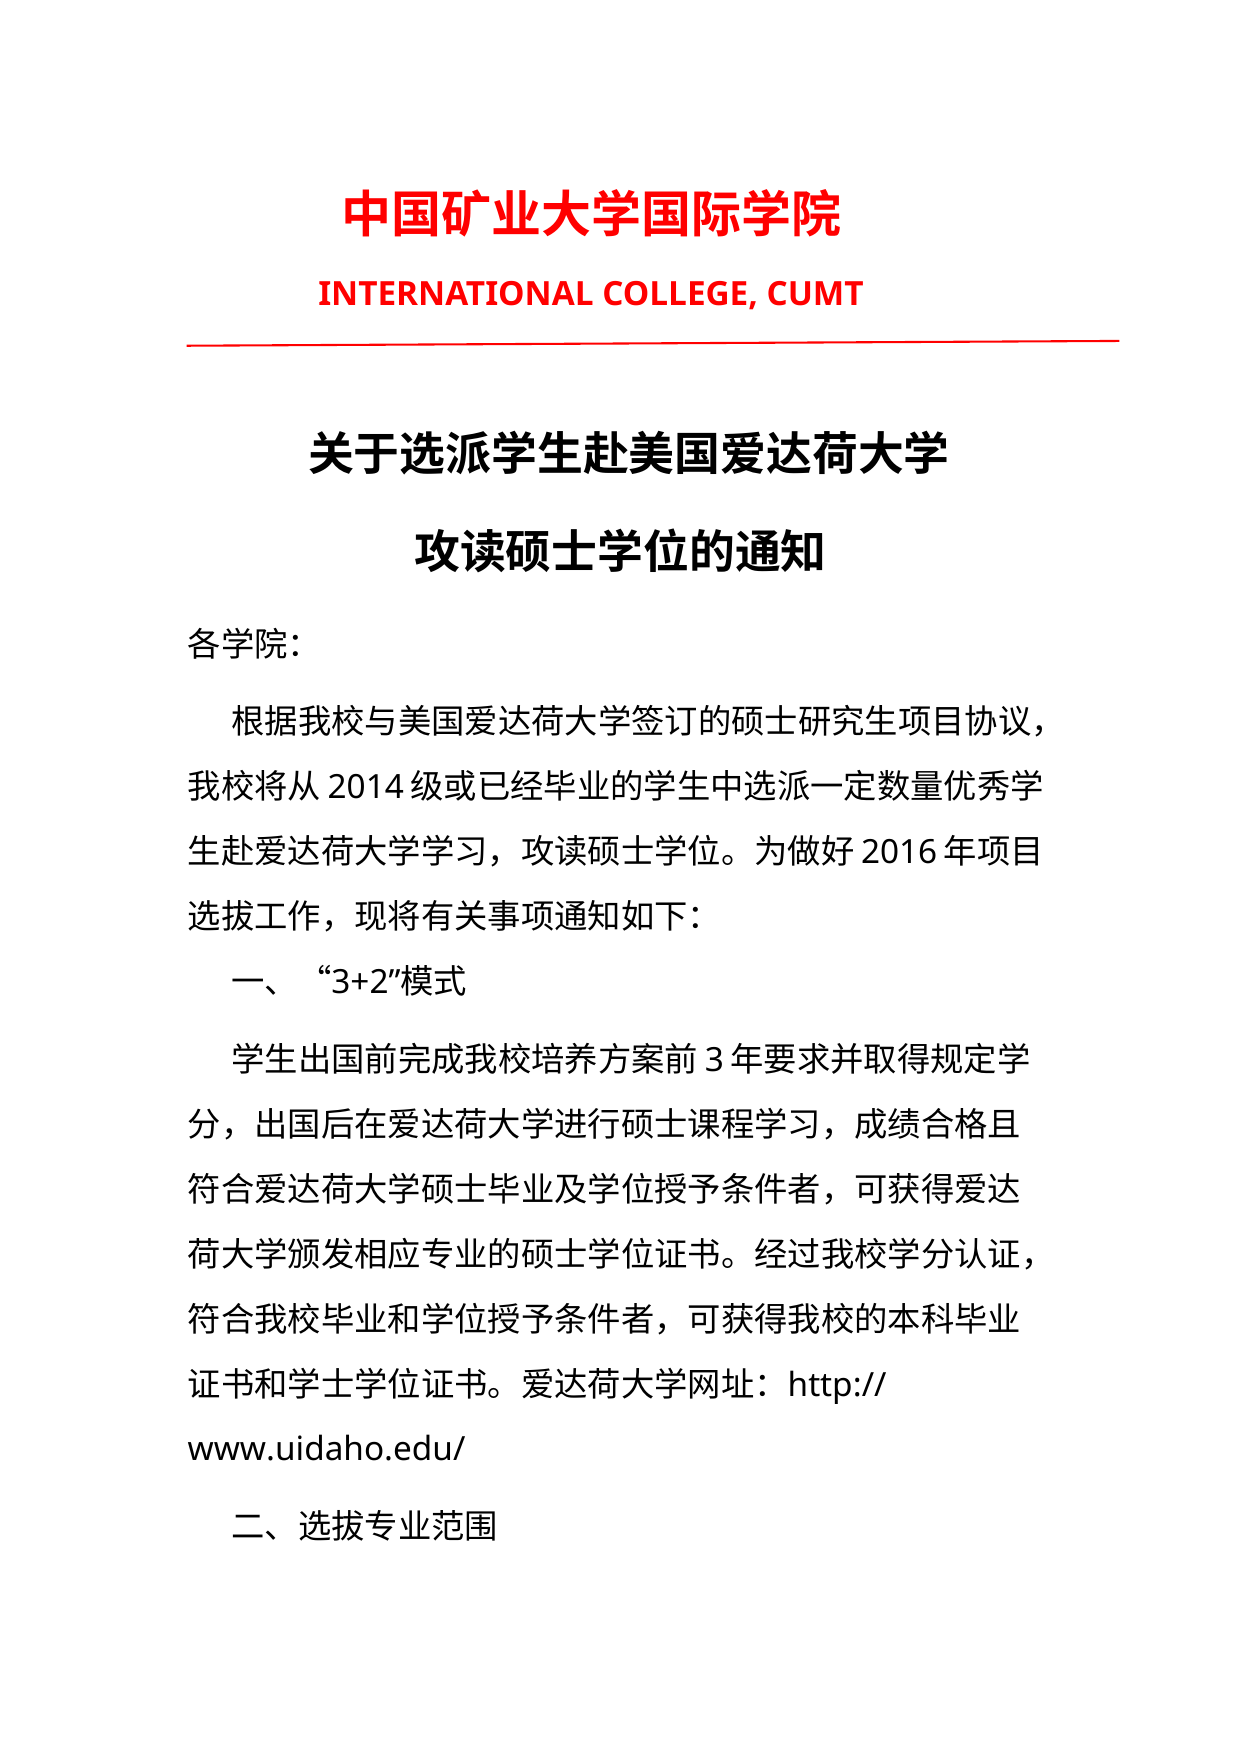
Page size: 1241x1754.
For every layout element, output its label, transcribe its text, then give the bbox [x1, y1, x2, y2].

text 二、选拔专业范围 [187, 1492, 1053, 1557]
text 学生出国前完成我校培养方案前3年要求并取得规定学分，出国后在爱达荷大学进行硕士课程学习，成绩合格且符合爱达荷大学硕士毕业及学位授予条件者，可获得爱达荷大学颁发相应专业的硕士学位证书。经过我校学分认证，符合我校毕业和学位授予条件者，可获得我校的本科毕业证书和学士学位证书。爱达荷大学网址：http://www.uidaho.edu/ [187, 1024, 1053, 1479]
text 攻读硕士学位的通知 [187, 499, 1053, 597]
text 根据我校与美国爱达荷大学签订的硕士研究生项目协议，我校将从2014级或已经毕业的学生中选派一定数量优秀学生赴爱达荷大学学习，攻读硕士学位。为做好2016年项目选拔工作，现将有关事项通知如下： [187, 687, 1053, 947]
text 关于选派学生赴美国爱达荷大学 [187, 402, 1053, 499]
text 各学院： [187, 609, 1053, 674]
text INTERNATIONAL COLLEGE, CUMT [187, 259, 994, 324]
text 一、“3+2”模式 [187, 947, 1053, 1012]
text 中国矿业大学国际学院 [187, 162, 994, 259]
